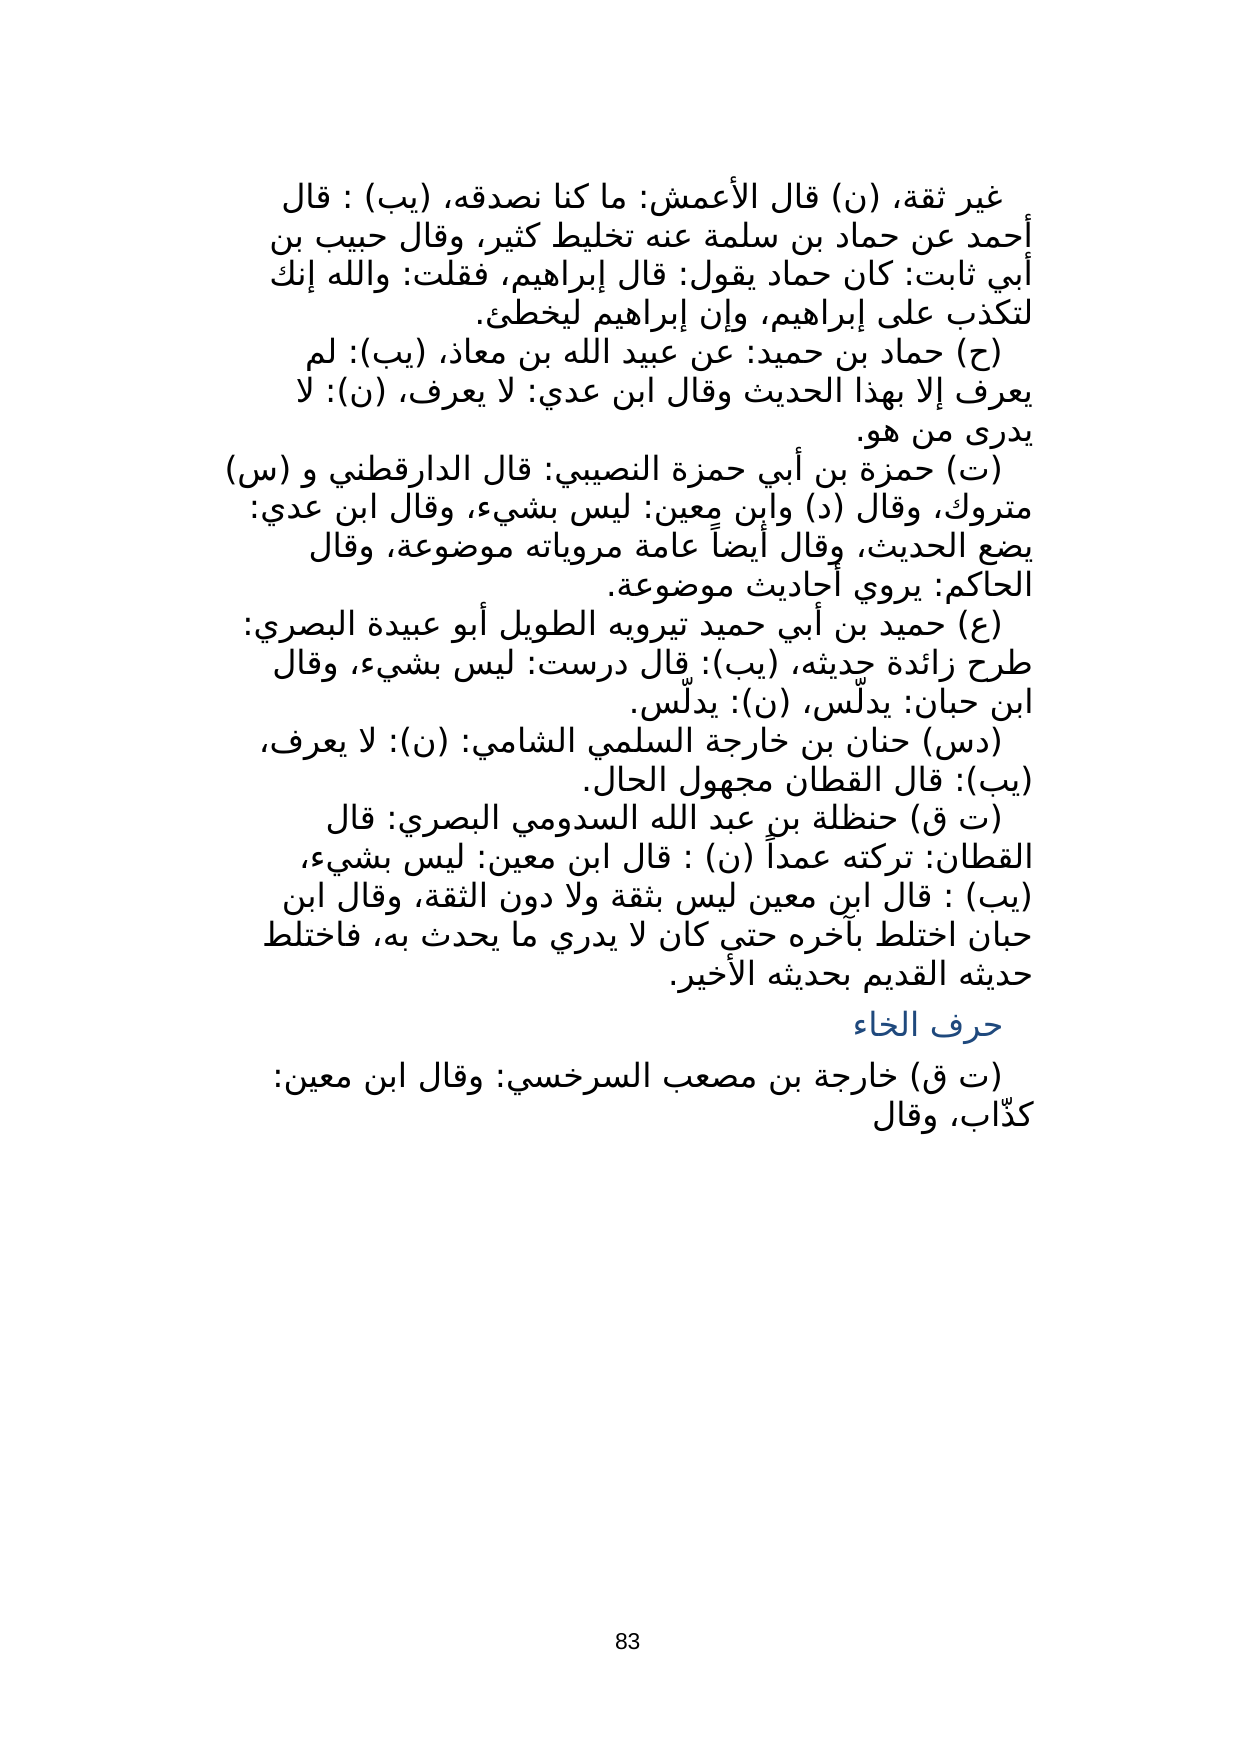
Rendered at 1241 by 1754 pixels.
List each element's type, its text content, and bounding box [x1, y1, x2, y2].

text (ت ق) حنظلة بن عبد الله السدومي البصري: قال القطان: تركته عمداً (ن) : قال ابن معين: ليس بشيء، (يب) : قال ابن معين ليس بثقة ولا دون الثقة، وقال ابن حبان اختلط بآخره حتى كان لا يدري ما يحدث به، فاختلط حديثه القديم بحديثه الأخير. [222, 799, 1033, 993]
text (دس) حنان بن خارجة السلمي الشامي: (ن): لا يعرف، (يب): قال القطان مجهول الحال. [222, 721, 1033, 799]
text (ع) حميد بن أبي حميد تيرويه الطويل أبو عبيدة البصري: طرح زائدة حديثه، (يب): قال درست: ليس بشيء، وقال ابن حبان: يدلّس، (ن): يدلّس. [222, 604, 1033, 721]
text (ت) حمزة بن أبي حمزة النصيبي: قال الدارقطني و (س) متروك، وقال (د) وابن معين: ليس بشيء، وقال ابن عدي: يضع الحديث، وقال أيضاً عامة مروياته موضوعة، وقال الحاكم: يروي أحاديث موضوعة. [222, 449, 1033, 604]
text غير ثقة، (ن) قال الأعمش: ما كنا نصدقه، (يب) : قال أحمد عن حماد بن سلمة عنه تخليط كثير، وقال حبيب بن أبي ثابت: كان حماد يقول: قال إبراهيم، فقلت: والله إنك لتكذب على إبراهيم، وإن إبراهيم ليخطئ. [222, 177, 1033, 333]
subtitle حرف الخاء [222, 1006, 1033, 1044]
text (ت ق) خارجة بن مصعب السرخسي: وقال ابن معين: كذّاب، وقال [222, 1057, 1033, 1135]
text (ح) حماد بن حميد: عن عبيد الله بن معاذ، (يب): لم يعرف إلا بهذا الحديث وقال ابن عدي: لا يعرف، (ن): لا يدرى من هو. [222, 333, 1033, 449]
